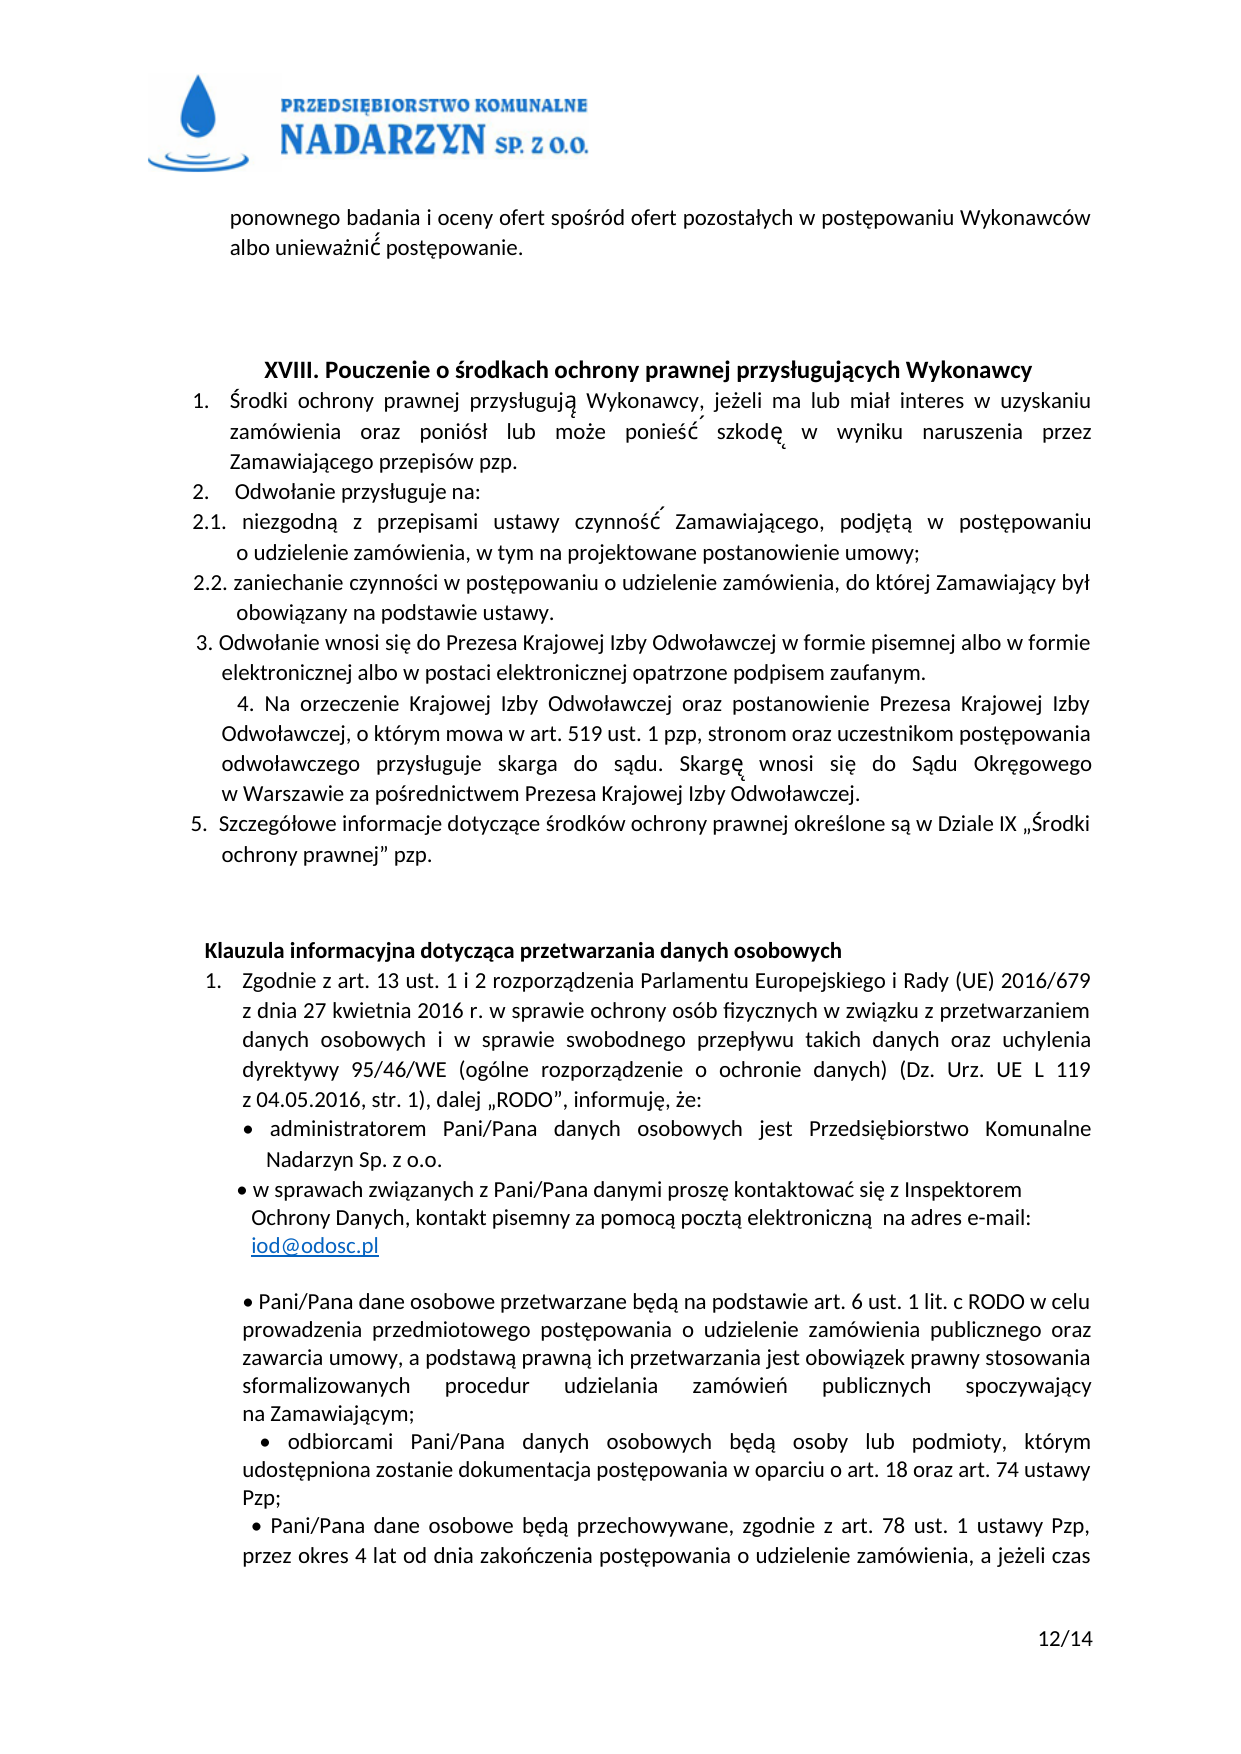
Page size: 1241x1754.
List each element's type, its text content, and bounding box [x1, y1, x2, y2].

list Odwołanie przysługuje na: [192, 477, 1093, 505]
list 2.1. niezgodną z przepisami ustawy czynność́ Zamawiającego, podjętą w postępowaniu o udzielenie zamówienia, w tym na projektowane postanowienie umowy; [192, 507, 1093, 566]
text 4. Na orzeczenie Krajowej Izby Odwoławczej oraz postanowienie Prezesa Krajowej Izby Odwoławczej, o którym mowa w art. 519 ust. 1 pzp, stronom oraz uczestnikom postępowania odwoławczego przysługuje skarga do sądu. Skargę̨ wnosi się do Sądu Okręgowego w Warszawie za pośrednictwem Prezesa Krajowej Izby Odwoławczej. [148, 689, 1093, 807]
text • w sprawach związanych z Pani/Pana danymi proszę kontaktować się z Inspektorem Ochrony Danych, kontakt pisemny za pomocą pocztą elektroniczną na adres e-mail: iod@odosc.pl [236, 1175, 1093, 1259]
list • odbiorcami Pani/Pana danych osobowych będą osoby lub podmioty, którym udostępniona zostanie dokumentacja postępowania w oparciu o art. 18 oraz art. 74 ustawy Pzp; [242, 1427, 1093, 1511]
text 5. Szczegółowe informacje dotyczące środków ochrony prawnej określone są w Dziale IX „Środki ochrony prawnej” pzp. [148, 809, 1093, 868]
text 2.2. zaniechanie czynności w postępowaniu o udzielenie zamówienia, do której Zamawiający był obowiązany na podstawie ustawy. [148, 568, 1093, 626]
text 3. Odwołanie wnosi się do Prezesa Krajowej Izby Odwoławczej w formie pisemnej albo w formie elektronicznej albo w postaci elektronicznej opatrzone podpisem zaufanym. [148, 628, 1093, 687]
list Klauzula informacyjna dotycząca przetwarzania danych osobowych [204, 936, 1093, 964]
list Środki ochrony prawnej przysługują̨ Wykonawcy, jeżeli ma lub miał interes w uzyskaniu zamówienia oraz poniósł lub może ponieść́ szkodę̨ w wyniku naruszenia przez Zamawiającego przepisów pzp. [192, 387, 1093, 475]
list Zgodnie z art. 13 ust. 1 i 2 rozporządzenia Parlamentu Europejskiego i Rady (UE) 2016/679 z dnia 27 kwietnia 2016 r. w sprawie ochrony osób fizycznych w związku z przetwarzaniem danych osobowych i w sprawie swobodnego przepływu takich danych oraz uchylenia dyrektywy 95/46/WE (ogólne rozporządzenie o ochronie danych) (Dz. Urz. UE L 119 z 04.05.2016, str. 1), dalej „RODO”, informuję, że: [204, 966, 1093, 1113]
list • Pani/Pana dane osobowe przetwarzane będą na podstawie art. 6 ust. 1 lit. c RODO w celu prowadzenia przedmiotowego postępowania o udzielenie zamówienia publicznego oraz zawarcia umowy, a podstawą prawną ich przetwarzania jest obowiązek prawny stosowania sformalizowanych procedur udzielania zamówień publicznych spoczywający na Zamawiającym; [242, 1287, 1093, 1427]
picture [147, 73, 601, 175]
list XVIII. Pouczenie o środkach ochrony prawnej przysługujących Wykonawcy [204, 354, 1093, 384]
list • administratorem Pani/Pana danych osobowych jest Przedsiębiorstwo Komunalne Nadarzyn Sp. z o.o. [242, 1114, 1093, 1173]
